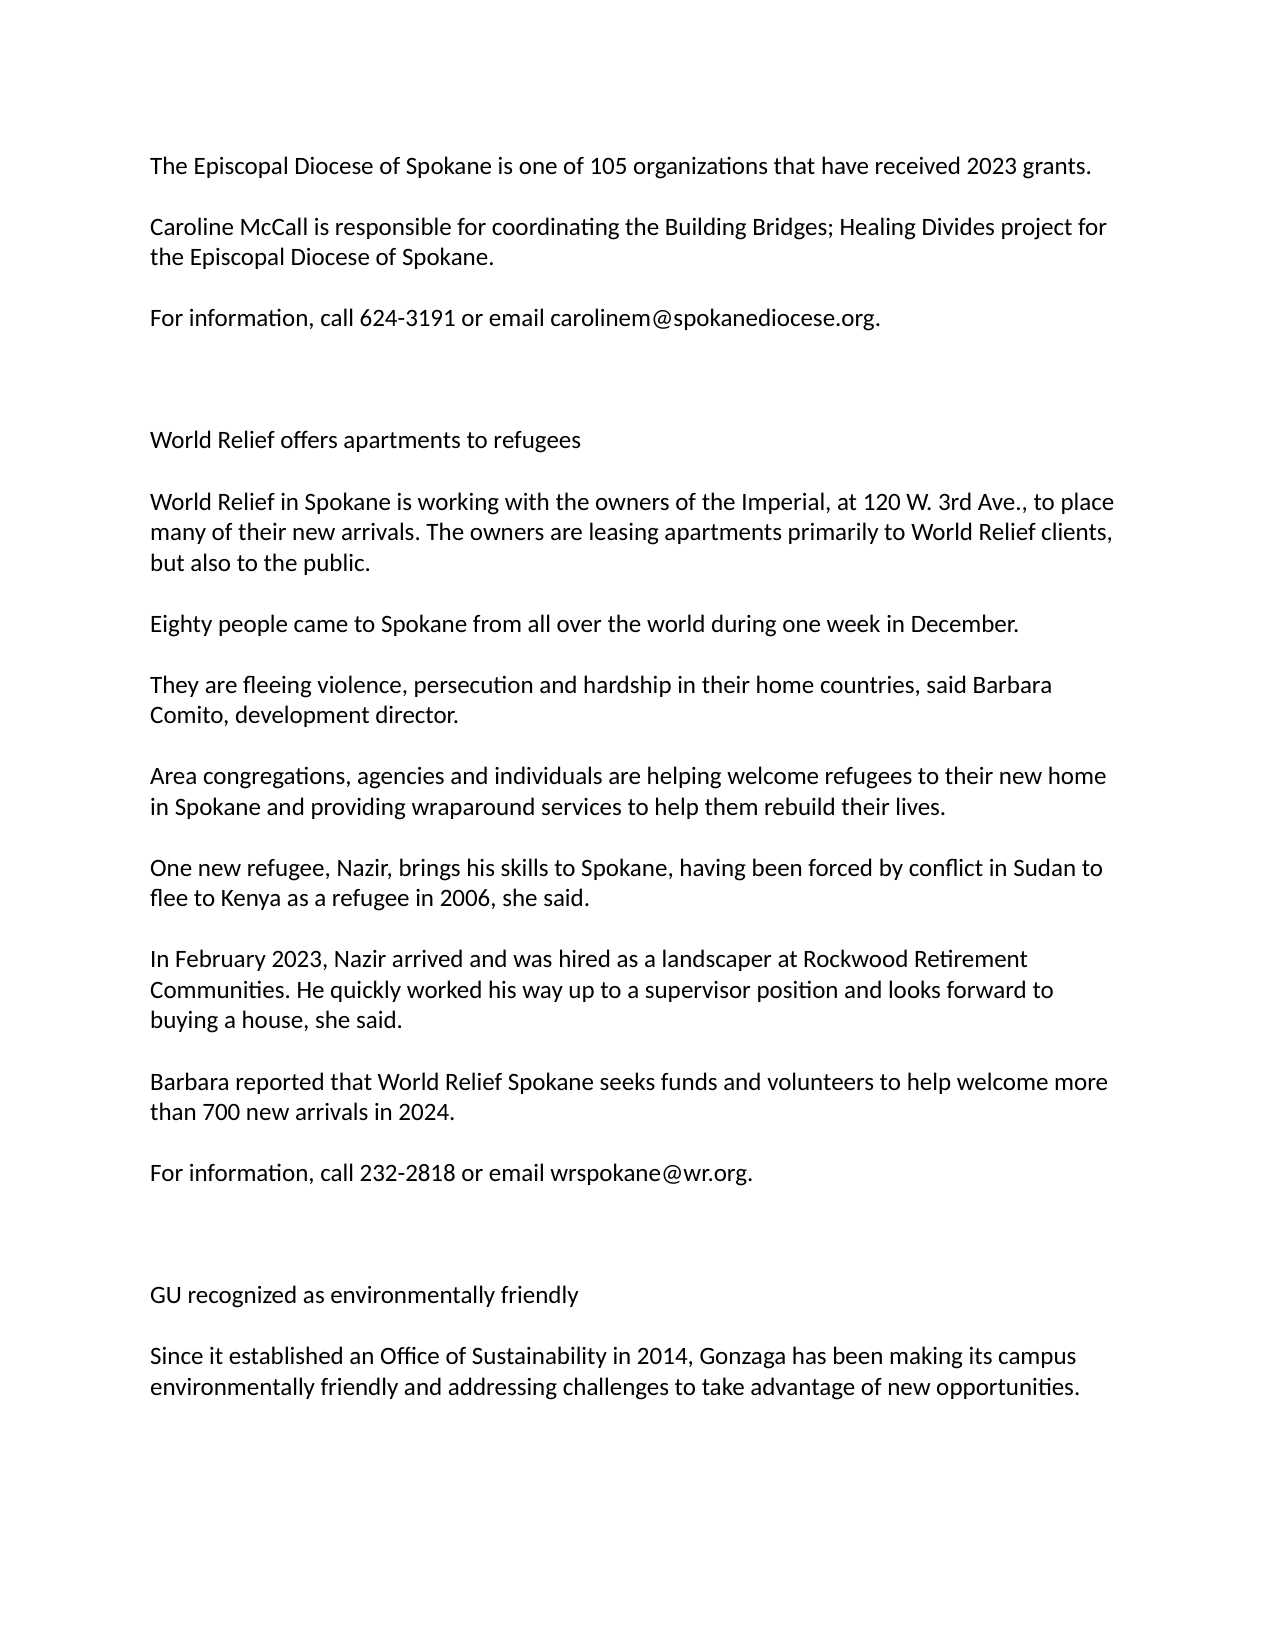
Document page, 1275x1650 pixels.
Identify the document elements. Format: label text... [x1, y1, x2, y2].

text For information, call 624-3191 or email carolinem@spokanediocese.org. [150, 303, 1125, 333]
text The Episcopal Diocese of Spokane is one of 105 organizations that have received 2023 grants. [150, 150, 1125, 181]
text World Relief in Spokane is working with the owners of the Imperial, at 120 W. 3rd Ave., to place many of their new arrivals. The owners are leasing apartments primarily to World Relief clients, but also to the public. [150, 486, 1125, 577]
text Area congregations, agencies and individuals are helping welcome refugees to their new home in Spokane and providing wraparound services to help them rebuild their lives. [150, 760, 1125, 821]
text In February 2023, Nazir arrived and was hired as a landscaper at Rockwood Retirement Communities. He quickly worked his way up to a supervisor position and looks forward to buying a house, she said. [150, 943, 1125, 1035]
text GU recognized as environmentally friendly [150, 1279, 1125, 1310]
text One new refugee, Nazir, brings his skills to Spokane, having been forced by conflict in Sudan to flee to Kenya as a refugee in 2006, she said. [150, 852, 1125, 913]
text Since it established an Office of Sustainability in 2014, Gonzaga has been making its campus environmentally friendly and addressing challenges to take advantage of new opportunities. [150, 1340, 1125, 1401]
text Caroline McCall is responsible for coordinating the Building Bridges; Healing Divides project for the Episcopal Diocese of Spokane. [150, 211, 1125, 272]
text Eighty people came to Spokane from all over the world during one week in December. [150, 608, 1125, 638]
text Barbara reported that World Relief Spokane seeks funds and volunteers to help welcome more than 700 new arrivals in 2024. [150, 1066, 1125, 1127]
text World Relief offers apartments to refugees [150, 425, 1125, 455]
text They are fleeing violence, persecution and hardship in their home countries, said Barbara Comito, development director. [150, 669, 1125, 730]
text For information, call 232-2818 or email wrspokane@wr.org. [150, 1157, 1125, 1188]
